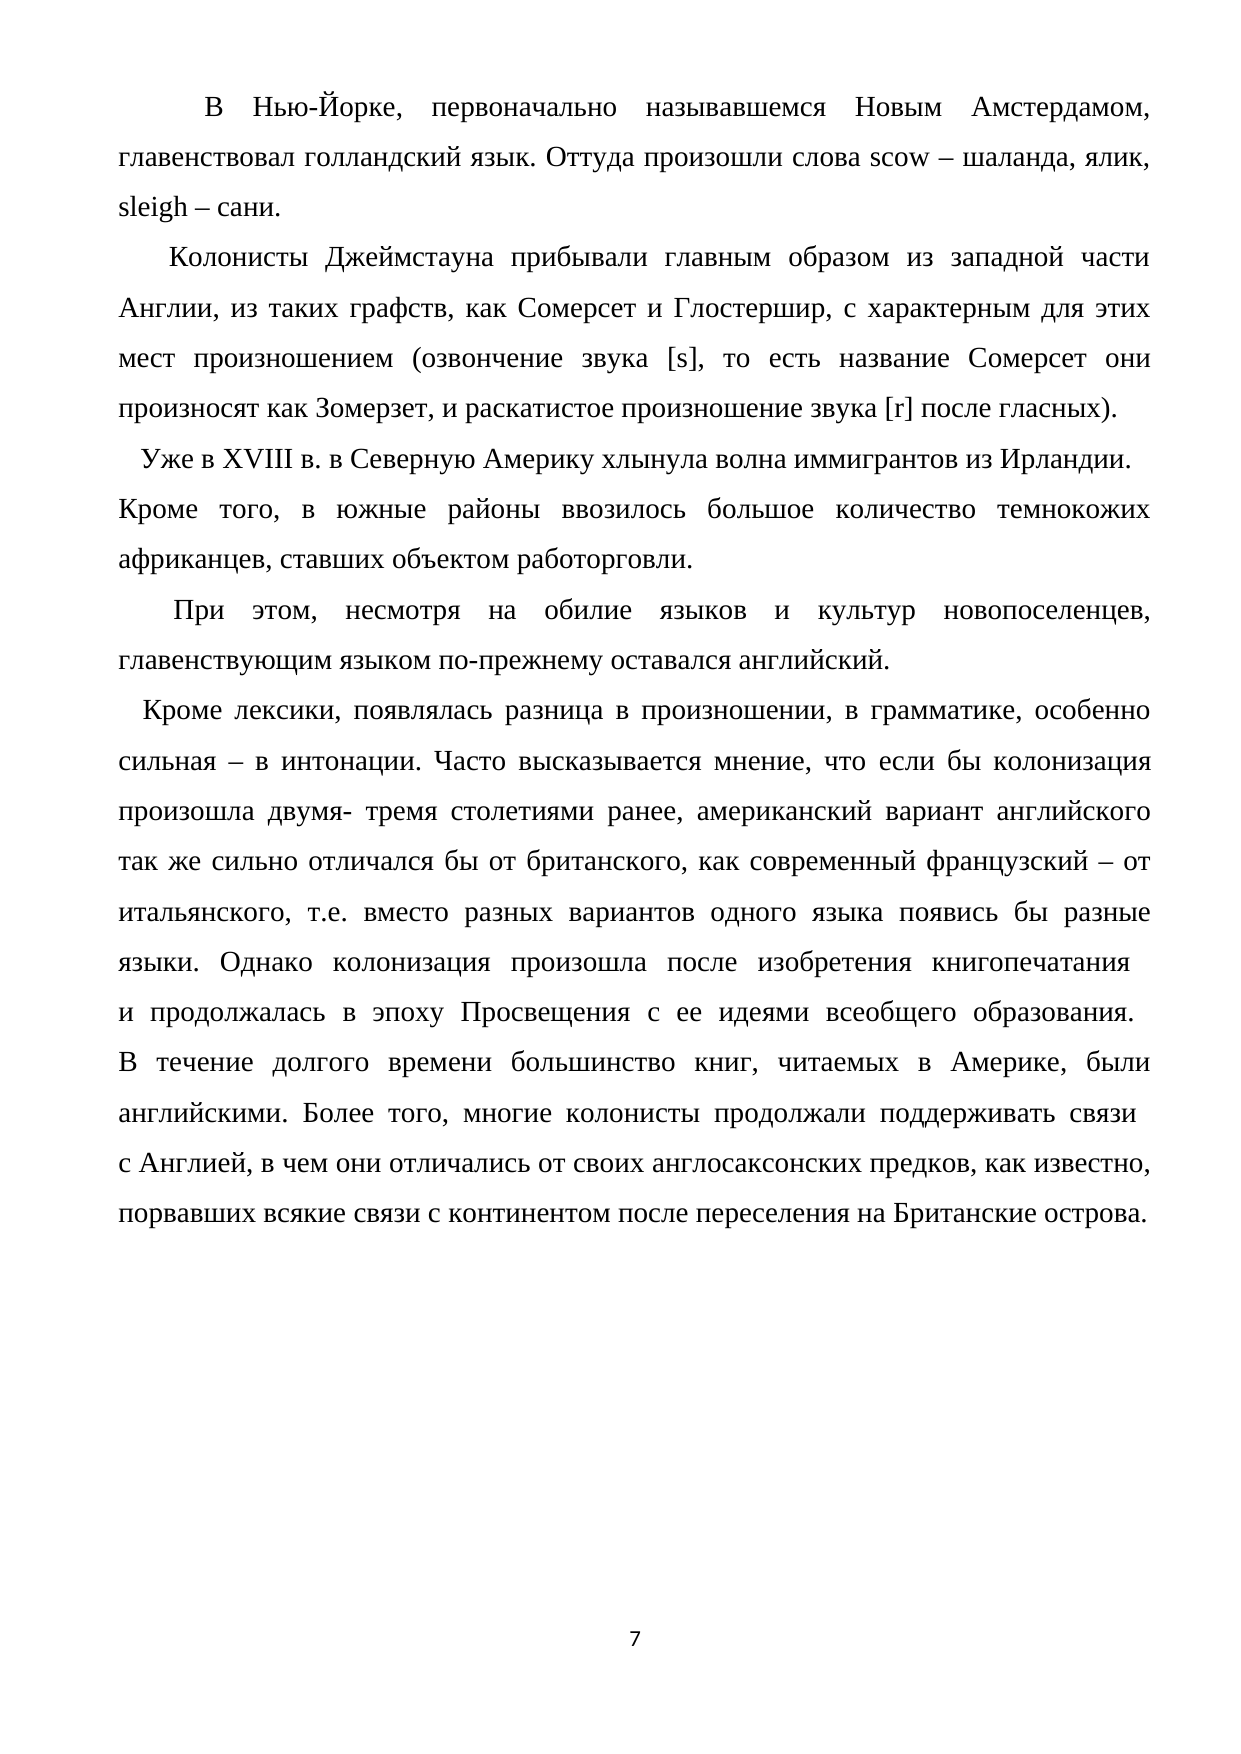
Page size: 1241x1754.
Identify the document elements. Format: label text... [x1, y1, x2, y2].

text Кроме лексики, появлялась разница в произношении, в грамматике, особенно сильная – в интонации. Часто высказывается мнение, что если бы колонизация произошла двумя- тремя столетиями ранее, американский вариант английского так же сильно отличался бы от британского, как современный французский – от итальянского, т.е. вместо разных вариантов одного языка появись бы разные языки. Однако колонизация произошла после изобретения книгопечатания и продолжалась в эпоху Просвещения с ее идеями всеобщего образования. В течение долгого времени большинство книг, читаемых в Америке, были английскими. Более того, многие колонисты продолжали поддерживать связи с Англией, в чем они отличались от своих англосаксонских предков, как известно, порвавших всякие связи с континентом после переселения на Британские острова. [118, 692, 1152, 1229]
text Кроме того, в южные районы ввозилось большое количество темнокожих африканцев, ставших объектом работорговли. [118, 491, 1152, 575]
text Колонисты Джеймстауна прибывали главным образом из западной части Англии, из таких графств, как Сомерсет и Глостершир, с характерным для этих мест произношением (озвончение звука [s], то есть название Сомерсет они произносят как Зомерзет, и раскатистое произношение звука [r] после гласных). [118, 239, 1152, 424]
text В Нью-Йорке, первоначально называвшемся Новым Амстердамом, главенствовал голландский язык. Оттуда произошли слова scow – шаланда, ялик, sleigh – сани. [118, 89, 1152, 223]
text Уже в XVIII в. в Северную Америку хлынула волна иммигрантов из Ирландии. [118, 441, 1152, 474]
text При этом, несмотря на обилие языков и культур новопоселенцев, главенствующим языком по-прежнему оставался английский. [118, 592, 1152, 676]
